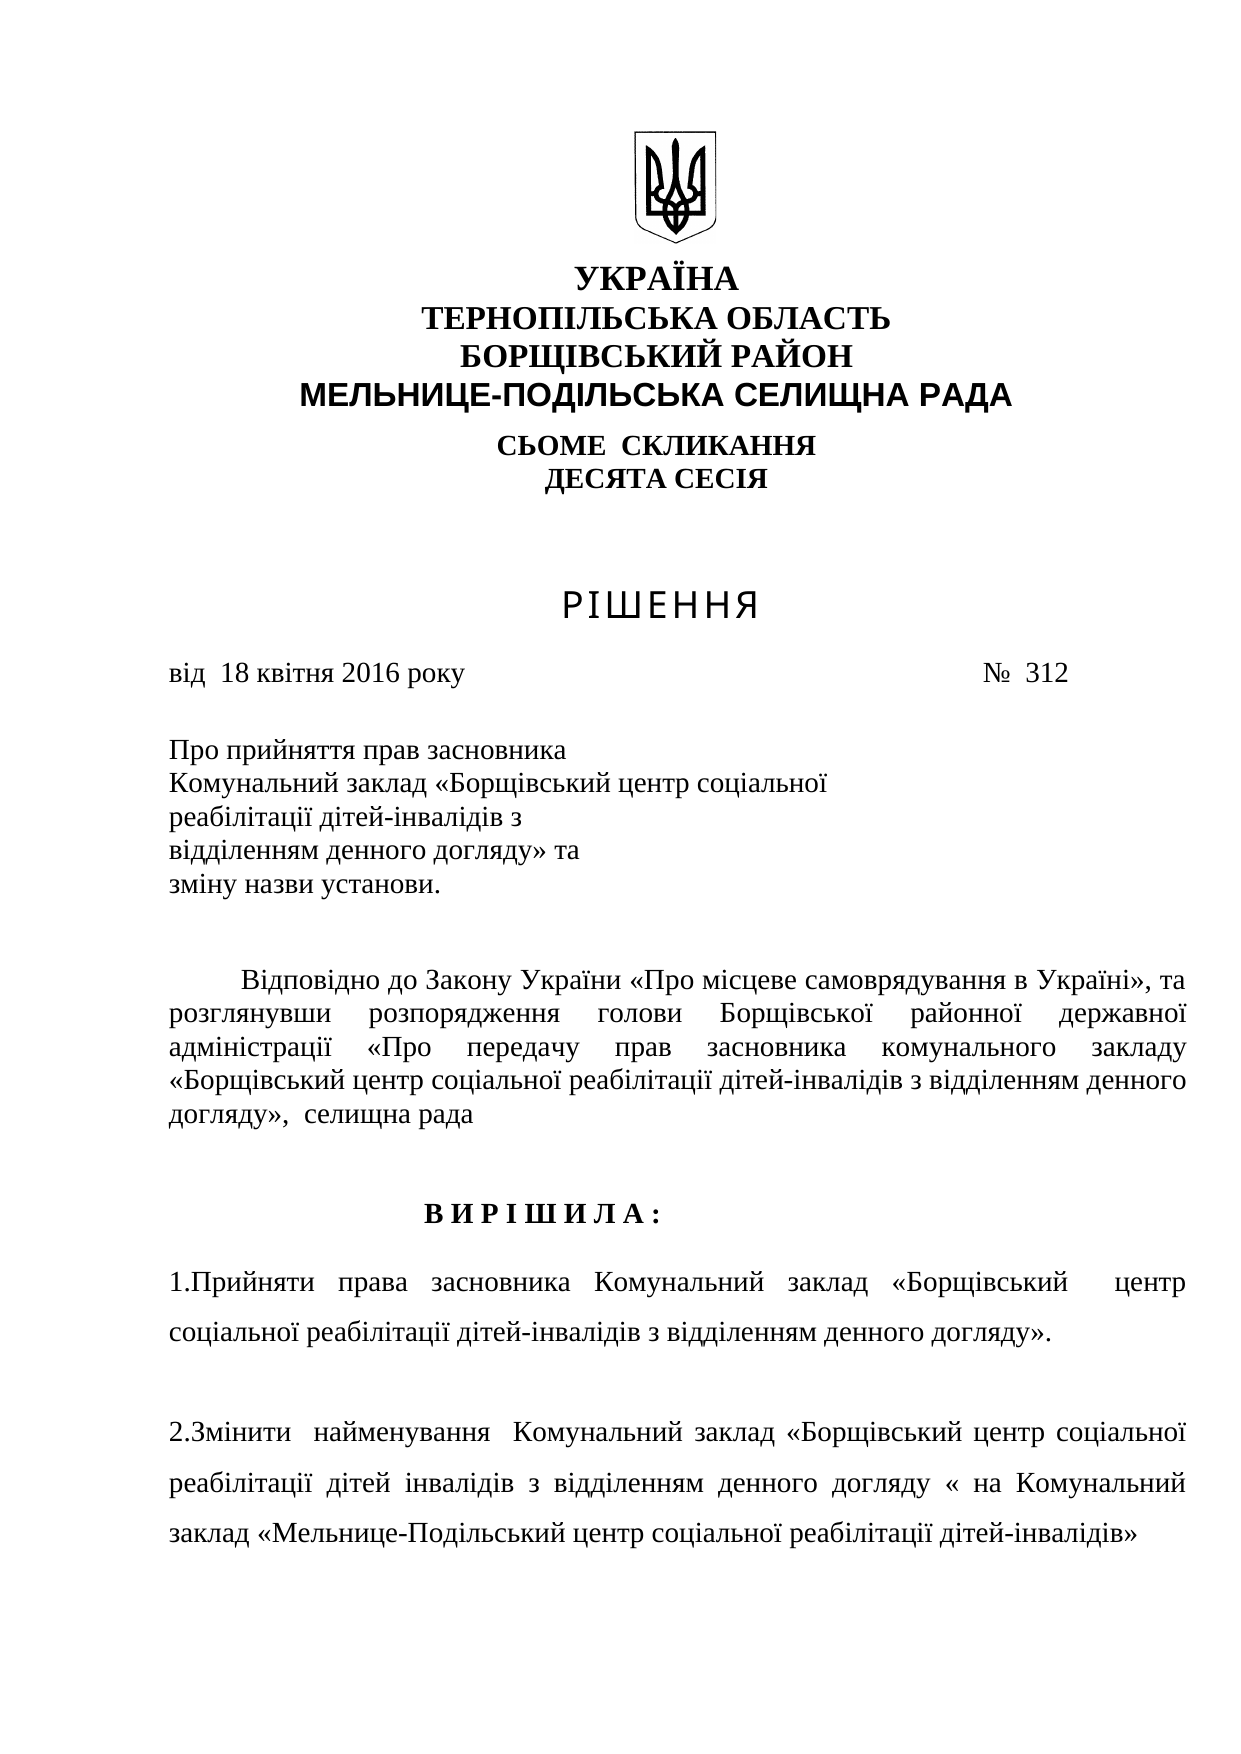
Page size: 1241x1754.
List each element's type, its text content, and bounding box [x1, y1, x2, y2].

text УКРАЇНА [169, 257, 1144, 298]
text ТЕРНОПІЛЬСЬКА ОБЛАСТЬ [169, 298, 1144, 336]
text 1.Прийняти права засновника Комунальний заклад «Борщівський центр соціальної реабілітації дітей-інвалідів з відділенням денного догляду». [169, 1264, 1188, 1347]
text зміну назви установи. [169, 866, 1181, 899]
text реабілітації дітей-інвалідів з [169, 799, 1181, 832]
text ДЕСЯТА СЕСІЯ [169, 461, 1144, 495]
text відділенням денного догляду» та [169, 832, 1181, 866]
text Про прийняття прав засновника [169, 732, 1181, 765]
text БОРЩІВСЬКИЙ РАЙОН [169, 336, 1144, 375]
text В И Р І Ш И Л А : [169, 1197, 1188, 1230]
text 2.Змінити найменування Комунальний заклад «Борщівський центр соціальної реабілітації дітей інвалідів з відділенням денного догляду « на Комунальний заклад «Мельнице-Подільський центр соціальної реабілітації дітей-інвалідів» [169, 1414, 1188, 1549]
text від 18 квітня 2016 року № 312 [169, 655, 1181, 689]
text Комунальний заклад «Борщівський центр соціальної [169, 765, 1181, 799]
text Відповідно до Закону України «Про місцеве самоврядування в Україні», та розглянувши розпорядження голови Борщівської районної державної адміністрації «Про передачу прав засновника комунального закладу «Борщівський центр соціальної реабілітації дітей-інвалідів з відділенням денного догляду», селищна рада [169, 962, 1188, 1129]
text СЬОМЕ СКЛИКАННЯ [169, 428, 1144, 461]
text МЕЛЬНИЦЕ-ПОДІЛЬСЬКА СЕЛИЩНА РАДА [169, 375, 1144, 413]
text РІШЕННЯ [169, 578, 1144, 629]
